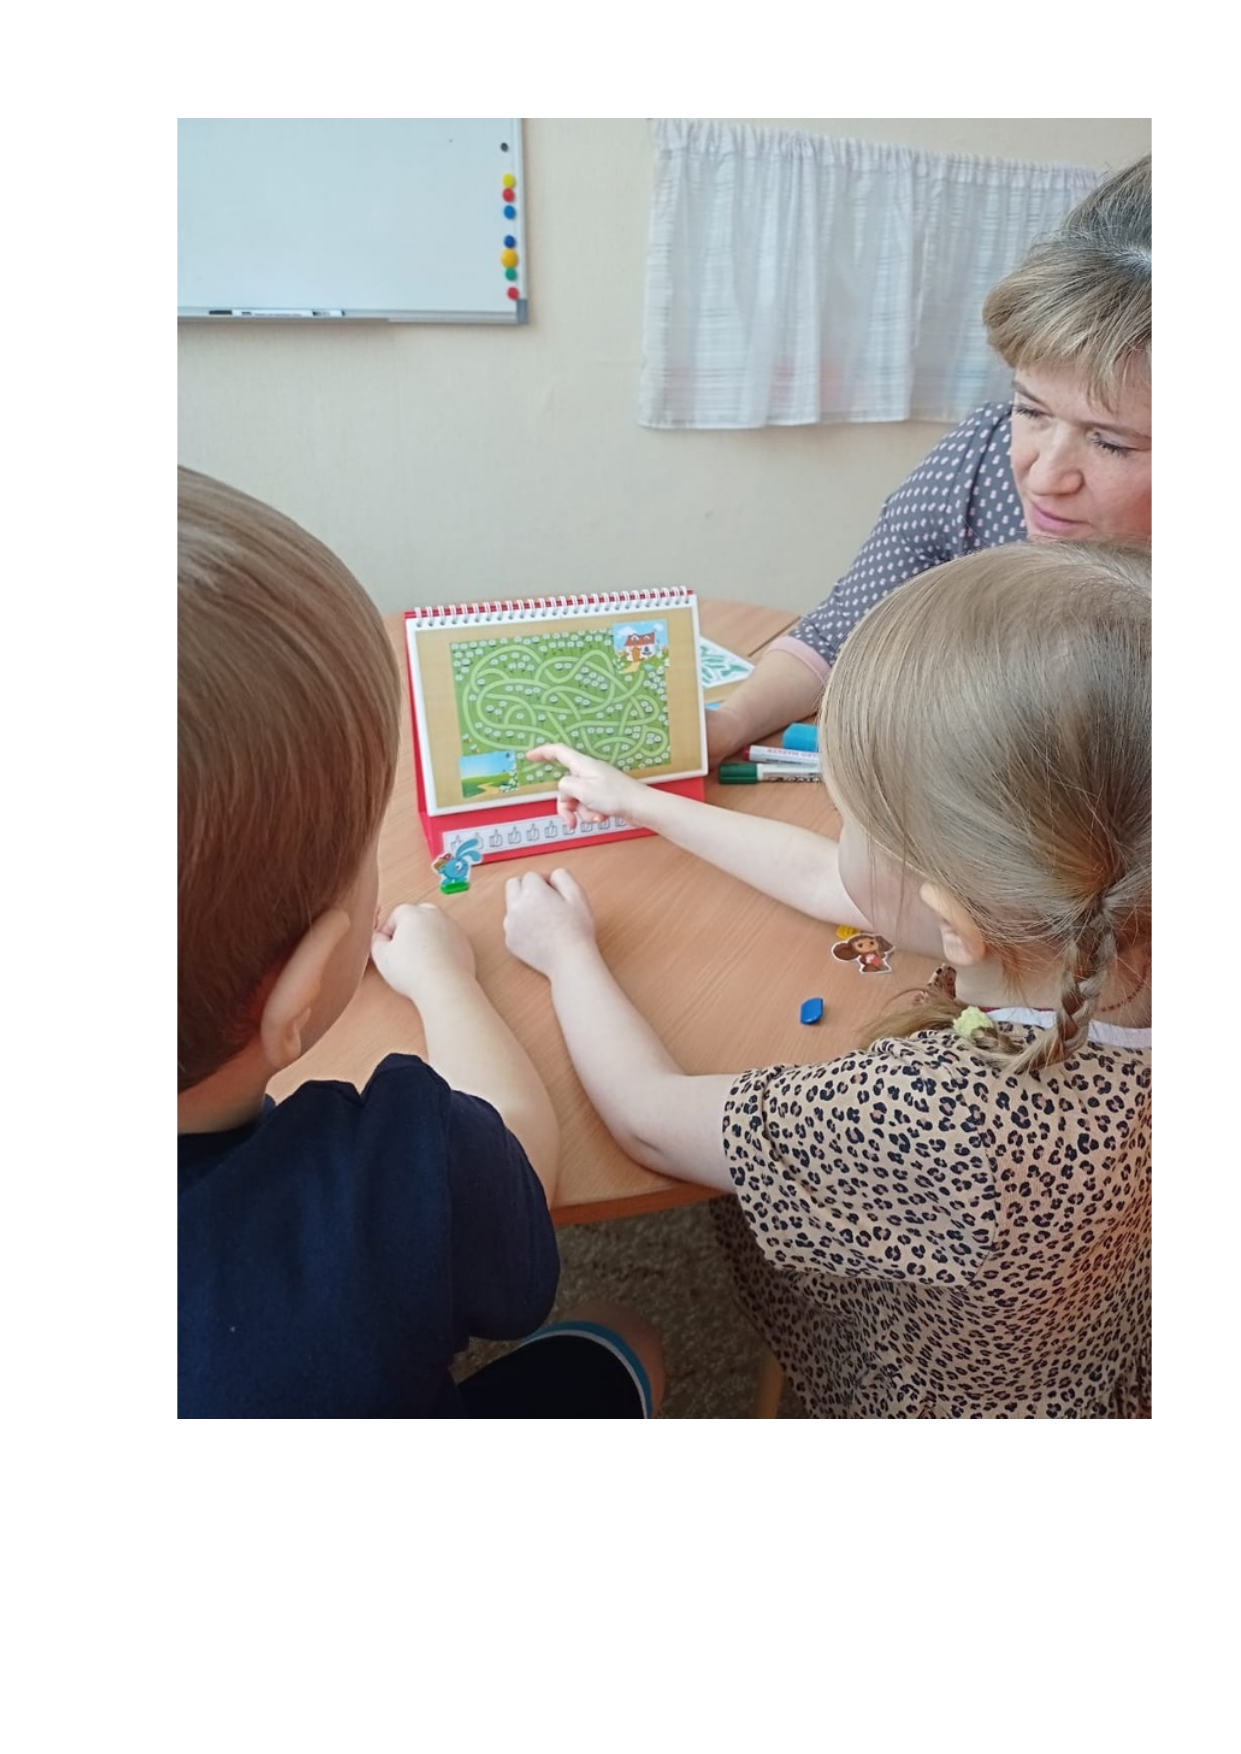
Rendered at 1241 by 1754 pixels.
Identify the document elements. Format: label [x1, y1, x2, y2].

picture [177, 118, 1152, 1419]
